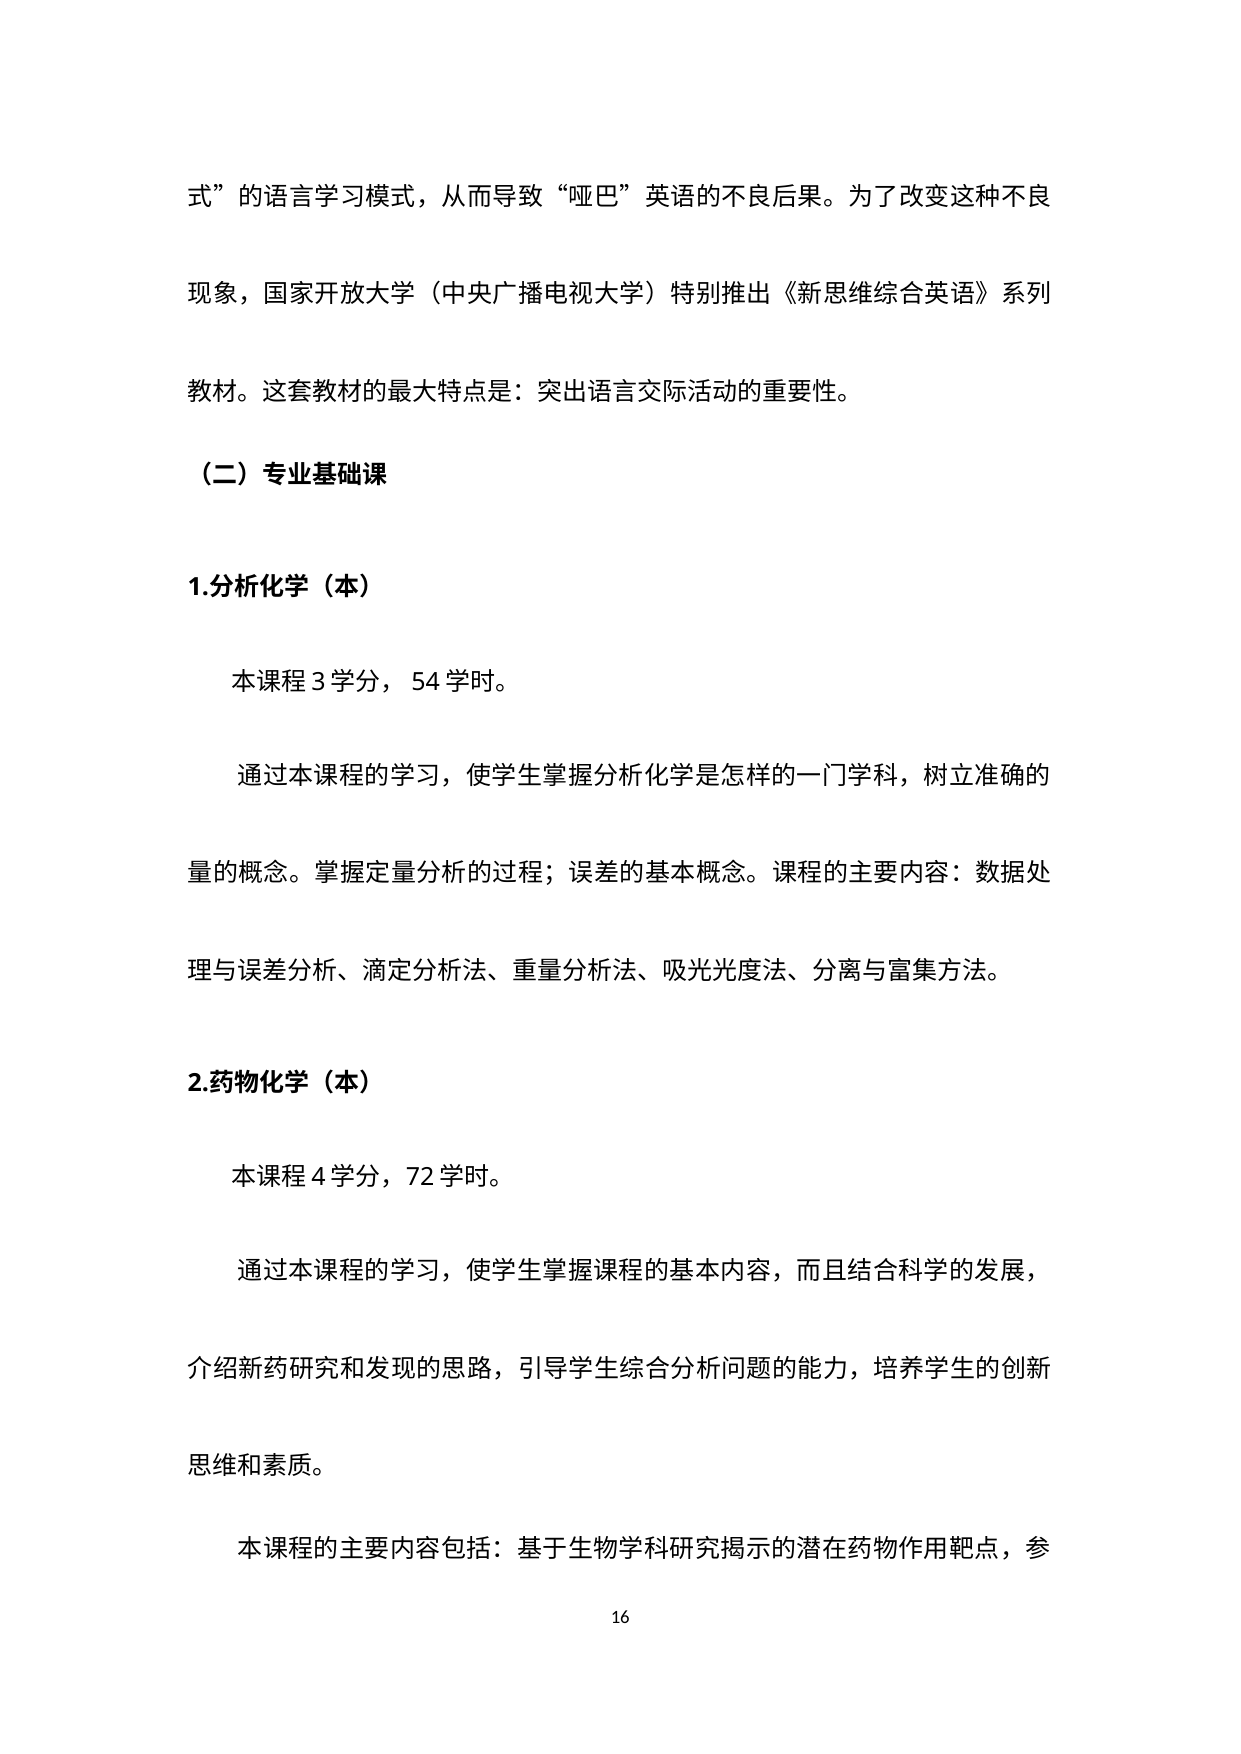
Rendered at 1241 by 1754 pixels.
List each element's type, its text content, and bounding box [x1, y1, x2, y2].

text 1.分析化学（本） [187, 552, 1053, 617]
text 通过本课程的学习，使学生掌握课程的基本内容，而且结合科学的发展，介绍新药研究和发现的思路，引导学生综合分析问题的能力，培养学生的创新思维和素质。 [187, 1236, 1053, 1496]
text 2.药物化学（本） [187, 1048, 1053, 1113]
text （二）专业基础课 [187, 440, 1053, 505]
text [187, 1514, 1053, 1579]
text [187, 162, 1053, 422]
text 通过本课程的学习，使学生掌握分析化学是怎样的一门学科，树立准确的量的概念。掌握定量分析的过程；误差的基本概念。课程的主要内容：数据处理与误差分析、滴定分析法、重量分析法、吸光光度法、分离与富集方法。 [187, 741, 1053, 1001]
text 本课程4学分，72学时。 [187, 1142, 1053, 1207]
text 本课程3学分， 54学时。 [187, 647, 1053, 712]
